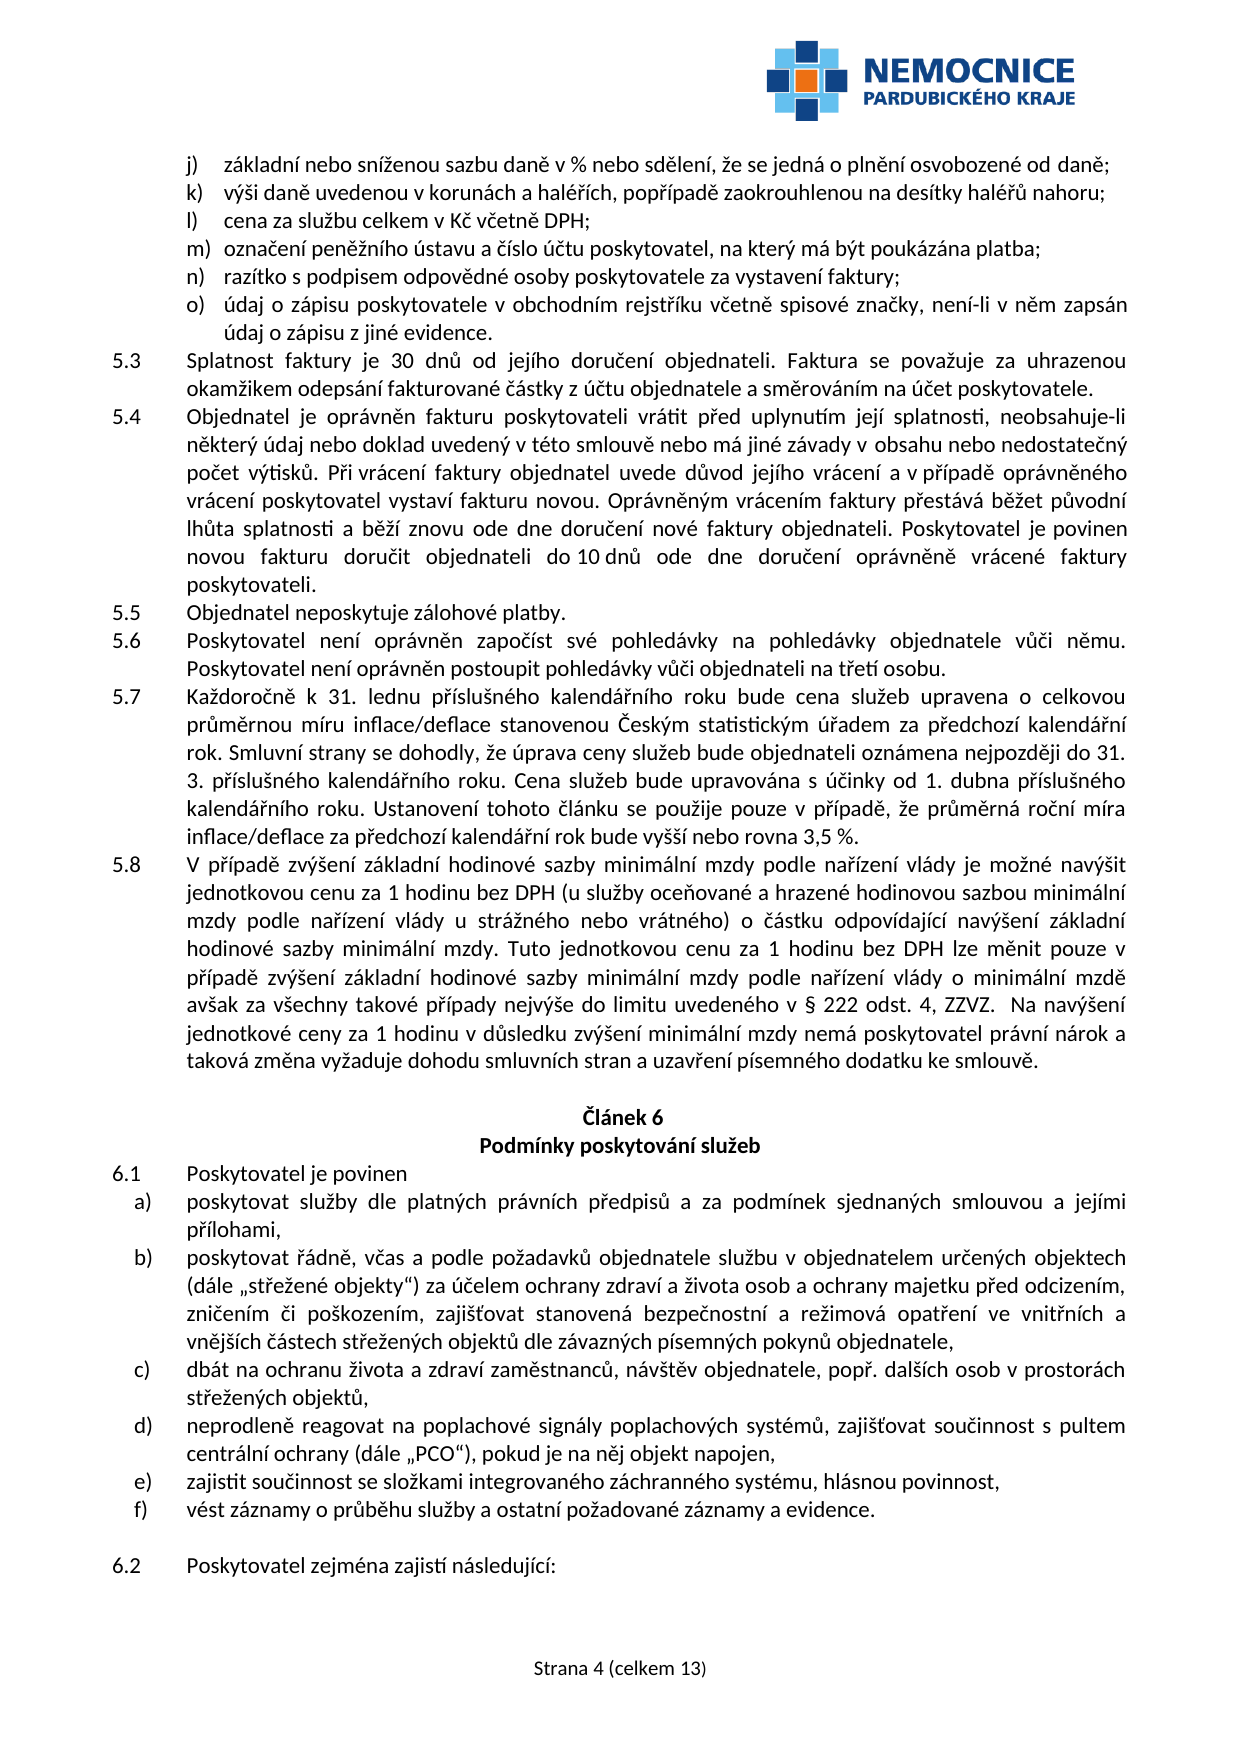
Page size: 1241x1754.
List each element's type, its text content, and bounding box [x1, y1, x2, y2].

list Každoročně k 31. lednu příslušného kalendářního roku bude cena služeb upravena o celkovou průměrnou míru inflace/deflace stanovenou Českým statistickým úřadem za předchozí kalendářní rok. Smluvní strany se dohodly, že úprava ceny služeb bude objednateli oznámena nejpozději do 31. 3. příslušného kalendářního roku. Cena služeb bude upravována s účinky od 1. dubna příslušného kalendářního roku. Ustanovení tohoto článku se použije pouze v případě, že průměrná roční míra inflace/deflace za předchozí kalendářní rok bude vyšší nebo rovna 3,5 %. [112, 682, 1128, 851]
list Objednatel neposkytuje zálohové platby. [112, 598, 1128, 626]
list zajistit součinnost se složkami integrovaného záchranného systému, hlásnou povinnost, [134, 1467, 1128, 1495]
list Poskytovatel je povinen [112, 1159, 1128, 1187]
list cena za službu celkem v Kč včetně DPH; [186, 206, 1128, 234]
list dbát na ochranu života a zdraví zaměstnanců, návštěv objednatele, popř. dalších osob v prostorách střežených objektů, [134, 1355, 1128, 1411]
list neprodleně reagovat na poplachové signály poplachových systémů, zajišťovat součinnost s pultem centrální ochrany (dále „PCO“), pokud je na něj objekt napojen, [134, 1411, 1128, 1467]
list výši daně uvedenou v korunách a haléřích, popřípadě zaokrouhlenou na desítky haléřů nahoru; [186, 178, 1128, 206]
list základní nebo sníženou sazbu daně v % nebo sdělení, že se jedná o plnění osvobozené od daně; [186, 150, 1128, 178]
list Poskytovatel zejména zajistí následující: [112, 1551, 1128, 1579]
list vést záznamy o průběhu služby a ostatní požadované záznamy a evidence. [134, 1495, 1128, 1523]
picture [765, 39, 1075, 122]
list údaj o zápisu poskytovatele v obchodním rejstříku včetně spisové značky, není-li v něm zapsán údaj o zápisu z jiné evidence. [186, 290, 1128, 346]
text Podmínky poskytování služeb [112, 1131, 1128, 1159]
list poskytovat služby dle platných právních předpisů a za podmínek sjednaných smlouvou a jejími přílohami, [134, 1187, 1128, 1243]
list V případě zvýšení základní hodinové sazby minimální mzdy podle nařízení vlády je možné navýšit jednotkovou cenu za 1 hodinu bez DPH (u služby oceňované a hrazené hodinovou sazbou minimální mzdy podle nařízení vlády u strážného nebo vrátného) o částku odpovídající navýšení základní hodinové sazby minimální mzdy. Tuto jednotkovou cenu za 1 hodinu bez DPH lze měnit pouze v případě zvýšení základní hodinové sazby minimální mzdy podle nařízení vlády o minimální mzdě avšak za všechny takové případy nejvýše do limitu uvedeného v § 222 odst. 4, ZZVZ. Na navýšení jednotkové ceny za 1 hodinu v důsledku zvýšení minimální mzdy nemá poskytovatel právní nárok a taková změna vyžaduje dohodu smluvních stran a uzavření písemného dodatku ke smlouvě. [112, 851, 1128, 1075]
list označení peněžního ústavu a číslo účtu poskytovatel, na který má být poukázána platba; [186, 234, 1128, 262]
list Poskytovatel není oprávněn započíst své pohledávky na pohledávky objednatele vůči němu. Poskytovatel není oprávněn postoupit pohledávky vůči objednateli na třetí osobu. [112, 626, 1128, 682]
list razítko s podpisem odpovědné osoby poskytovatele za vystavení faktury; [186, 262, 1128, 290]
list Objednatel je oprávněn fakturu poskytovateli vrátit před uplynutím její splatnosti, neobsahuje-li některý údaj nebo doklad uvedený v této smlouvě nebo má jiné závady v obsahu nebo nedostatečný počet výtisků. Při vrácení faktury objednatel uvede důvod jejího vrácení a v případě oprávněného vrácení poskytovatel vystaví fakturu novou. Oprávněným vrácením faktury přestává běžet původní lhůta splatnosti a běží znovu ode dne doručení nové faktury objednateli. Poskytovatel je povinen novou fakturu doručit objednateli do 10 dnů ode dne doručení oprávněně vrácené faktury poskytovateli. [112, 402, 1128, 598]
list poskytovat řádně, včas a podle požadavků objednatele službu v objednatelem určených objektech (dále „střežené objekty“) za účelem ochrany zdraví a života osob a ochrany majetku před odcizením, zničením či poškozením, zajišťovat stanovená bezpečnostní a režimová opatření ve vnitřních a vnějších částech střežených objektů dle závazných písemných pokynů objednatele, [134, 1243, 1128, 1355]
list Splatnost faktury je 30 dnů od jejího doručení objednateli. Faktura se považuje za uhrazenou okamžikem odepsání fakturované částky z účtu objednatele a směrováním na účet poskytovatele. [112, 346, 1128, 402]
